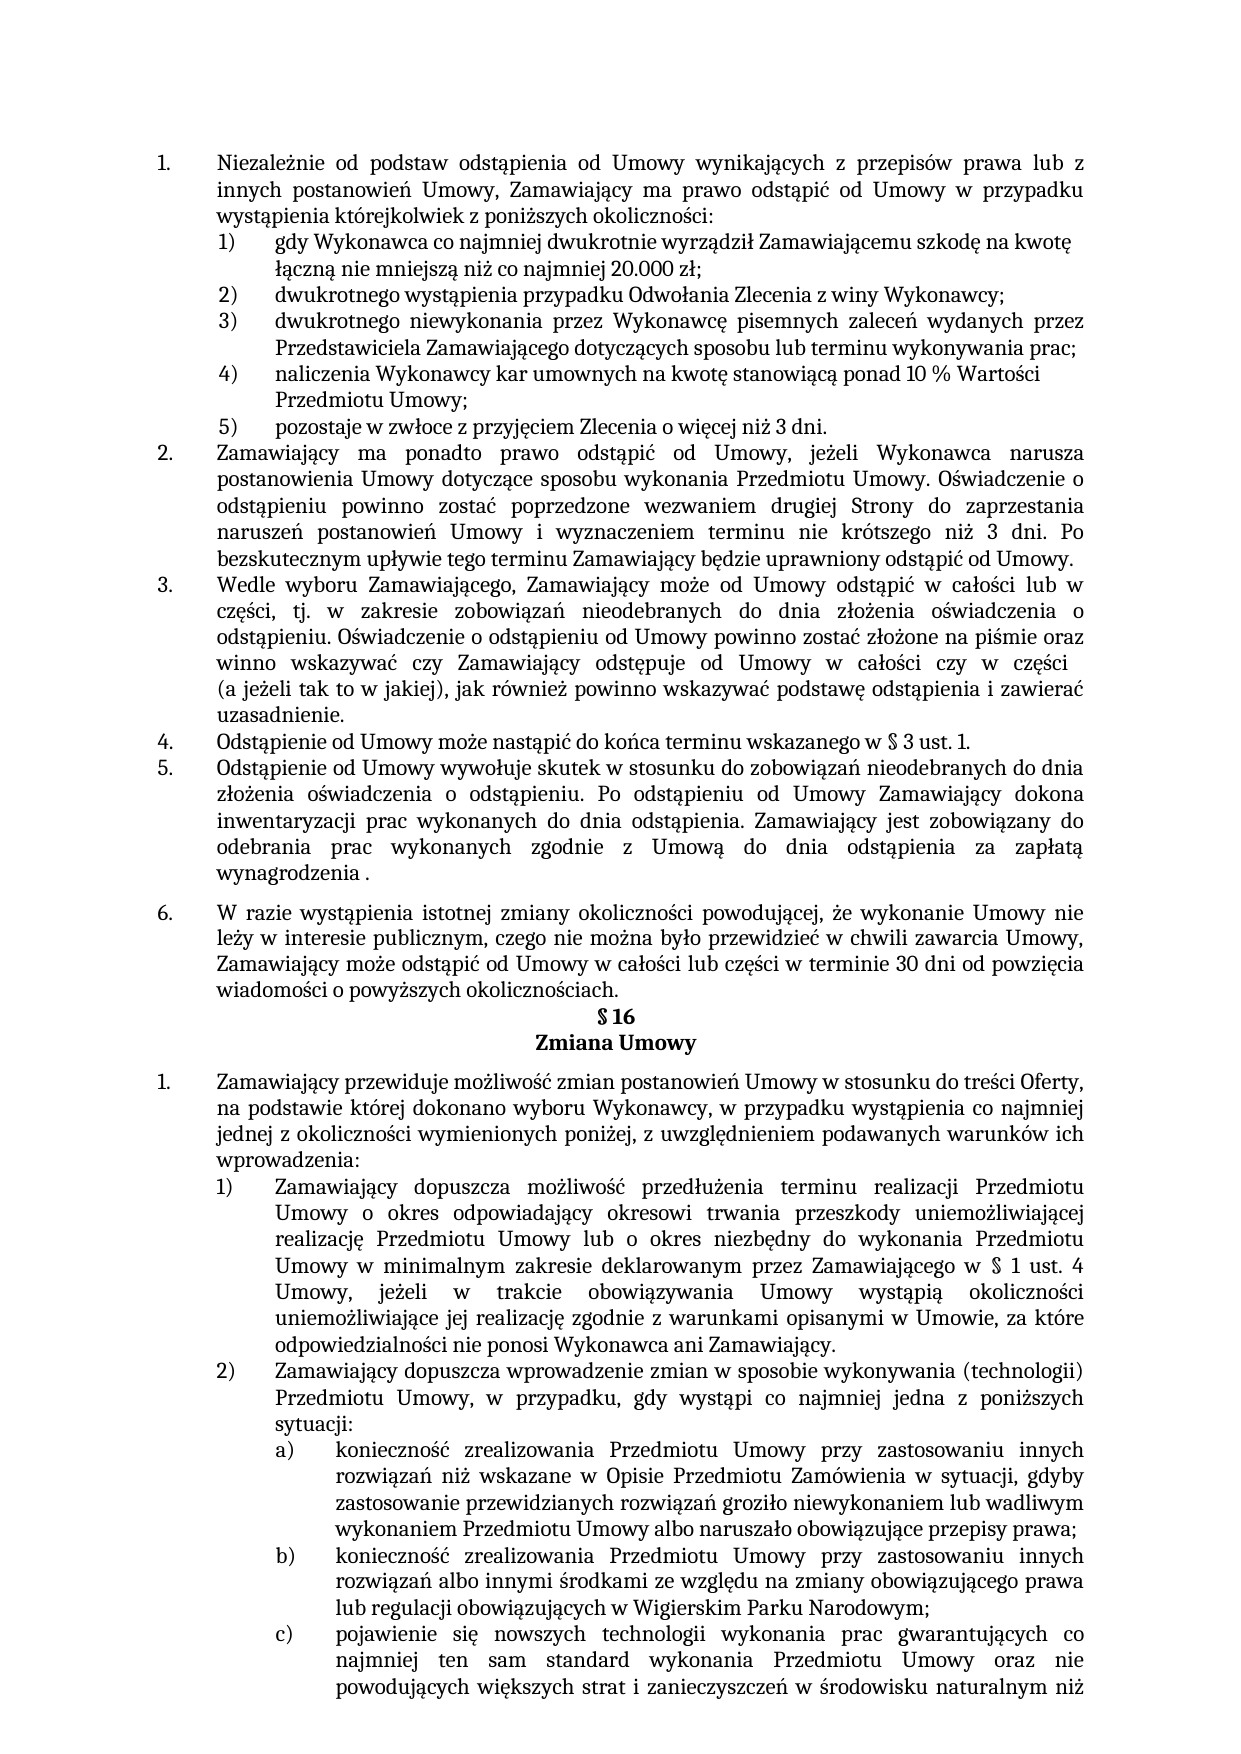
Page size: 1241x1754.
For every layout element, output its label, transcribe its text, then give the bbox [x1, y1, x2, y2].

list Odstąpienie od Umowy wywołuje skutek w stosunku do zobowiązań nieodebranych do dnia złożenia oświadczenia o odstąpieniu. Po odstąpieniu od Umowy Zamawiający dokona inwentaryzacji prac wykonanych do dnia odstąpienia. Zamawiający jest zobowiązany do odebrania prac wykonanych zgodnie z Umową do dnia odstąpienia za zapłatą wynagrodzenia . [157, 755, 1085, 887]
list konieczność zrealizowania Przedmiotu Umowy przy zastosowaniu innych rozwiązań albo innymi środkami ze względu na zmiany obowiązującego prawa lub regulacji obowiązujących w Wigierskim Parku Narodowym; [275, 1542, 1085, 1621]
list Zamawiający ma ponadto prawo odstąpić od Umowy, jeżeli Wykonawca narusza postanowienia Umowy dotyczące sposobu wykonania Przedmiotu Umowy. Oświadczenie o odstąpieniu powinno zostać poprzedzone wezwaniem drugiej Strony do zaprzestania naruszeń postanowień Umowy i wyznaczeniem terminu nie krótszego niż 3 dni. Po bezskutecznym upływie tego terminu Zamawiający będzie uprawniony odstąpić od Umowy. [157, 440, 1085, 572]
list Zamawiający dopuszcza wprowadzenie zmian w sposobie wykonywania (technologii) Przedmiotu Umowy, w przypadku, gdy wystąpi co najmniej jedna z poniższych sytuacji: [216, 1358, 1085, 1437]
list Zamawiający dopuszcza możliwość przedłużenia terminu realizacji Przedmiotu Umowy o okres odpowiadający okresowi trwania przeszkody uniemożliwiającej realizację Przedmiotu Umowy lub o okres niezbędny do wykonania Przedmiotu Umowy w minimalnym zakresie deklarowanym przez Zamawiającego w § 1 ust. 4 Umowy, jeżeli w trakcie obowiązywania Umowy wystąpią okoliczności uniemożliwiające jej realizację zgodnie z warunkami opisanymi w Umowie, za które odpowiedzialności nie ponosi Wykonawca ani Zamawiający. [216, 1173, 1085, 1358]
list 16 [596, 1004, 1094, 1030]
list Zamawiający przewiduje możliwość zmian postanowień Umowy w stosunku do treści Oferty, na podstawie której dokonano wyboru Wykonawcy, w przypadku wystąpienia co najmniej jednej z okoliczności wymienionych poniżej, z uwzględnieniem podawanych warunków ich wprowadzenia: [157, 1069, 1085, 1173]
list gdy Wykonawca co najmniej dwukrotnie wyrządził Zamawiającemu szkodę na kwotę łączną nie mniejszą niż co najmniej 20.000 zł; [219, 229, 1085, 282]
list Niezależnie od podstaw odstąpienia od Umowy wynikających z przepisów prawa lub z innych postanowień Umowy, Zamawiający ma prawo odstąpić od Umowy w przypadku wystąpienia którejkolwiek z poniższych okoliczności: [157, 150, 1085, 229]
text Przedmiotu Umowy; [275, 387, 1094, 413]
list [275, 1621, 1085, 1700]
list dwukrotnego wystąpienia przypadku Odwołania Zlecenia z winy Wykonawcy; [219, 282, 1094, 308]
text Zmiana Umowy [535, 1030, 1094, 1056]
list W razie wystąpienia istotnej zmiany okoliczności powodującej, że wykonanie Umowy nie leży w interesie publicznym, czego nie można było przewidzieć w chwili zawarcia Umowy, Zamawiający może odstąpić od Umowy w całości lub części w terminie 30 dni od powzięcia wiadomości o powyższych okolicznościach. [157, 899, 1085, 1004]
list Odstąpienie od Umowy może nastąpić do końca terminu wskazanego w § 3 ust. 1. [157, 728, 1094, 755]
list naliczenia Wykonawcy kar umownych na kwotę stanowiącą ponad 10 % Wartości [219, 361, 1094, 387]
list konieczność zrealizowania Przedmiotu Umowy przy zastosowaniu innych rozwiązań niż wskazane w Opisie Przedmiotu Zamówienia w sytuacji, gdyby zastosowanie przewidzianych rozwiązań groziło niewykonaniem lub wadliwym wykonaniem Przedmiotu Umowy albo naruszało obowiązujące przepisy prawa; [275, 1437, 1085, 1542]
list dwukrotnego niewykonania przez Wykonawcę pisemnych zaleceń wydanych przez Przedstawiciela Zamawiającego dotyczących sposobu lub terminu wykonywania prac; [219, 308, 1085, 361]
list Wedle wyboru Zamawiającego, Zamawiający może od Umowy odstąpić w całości lub w części, tj. w zakresie zobowiązań nieodebranych do dnia złożenia oświadczenia o odstąpieniu. Oświadczenie o odstąpieniu od Umowy powinno zostać złożone na piśmie oraz winno wskazywać czy Zamawiający odstępuje od Umowy w całości czy w części (a jeżeli tak to w jakiej), jak również powinno wskazywać podstawę odstąpienia i zawierać uzasadnienie. [157, 572, 1085, 728]
list pozostaje w zwłoce z przyjęciem Zlecenia o więcej niż 3 dni. [219, 413, 1094, 440]
